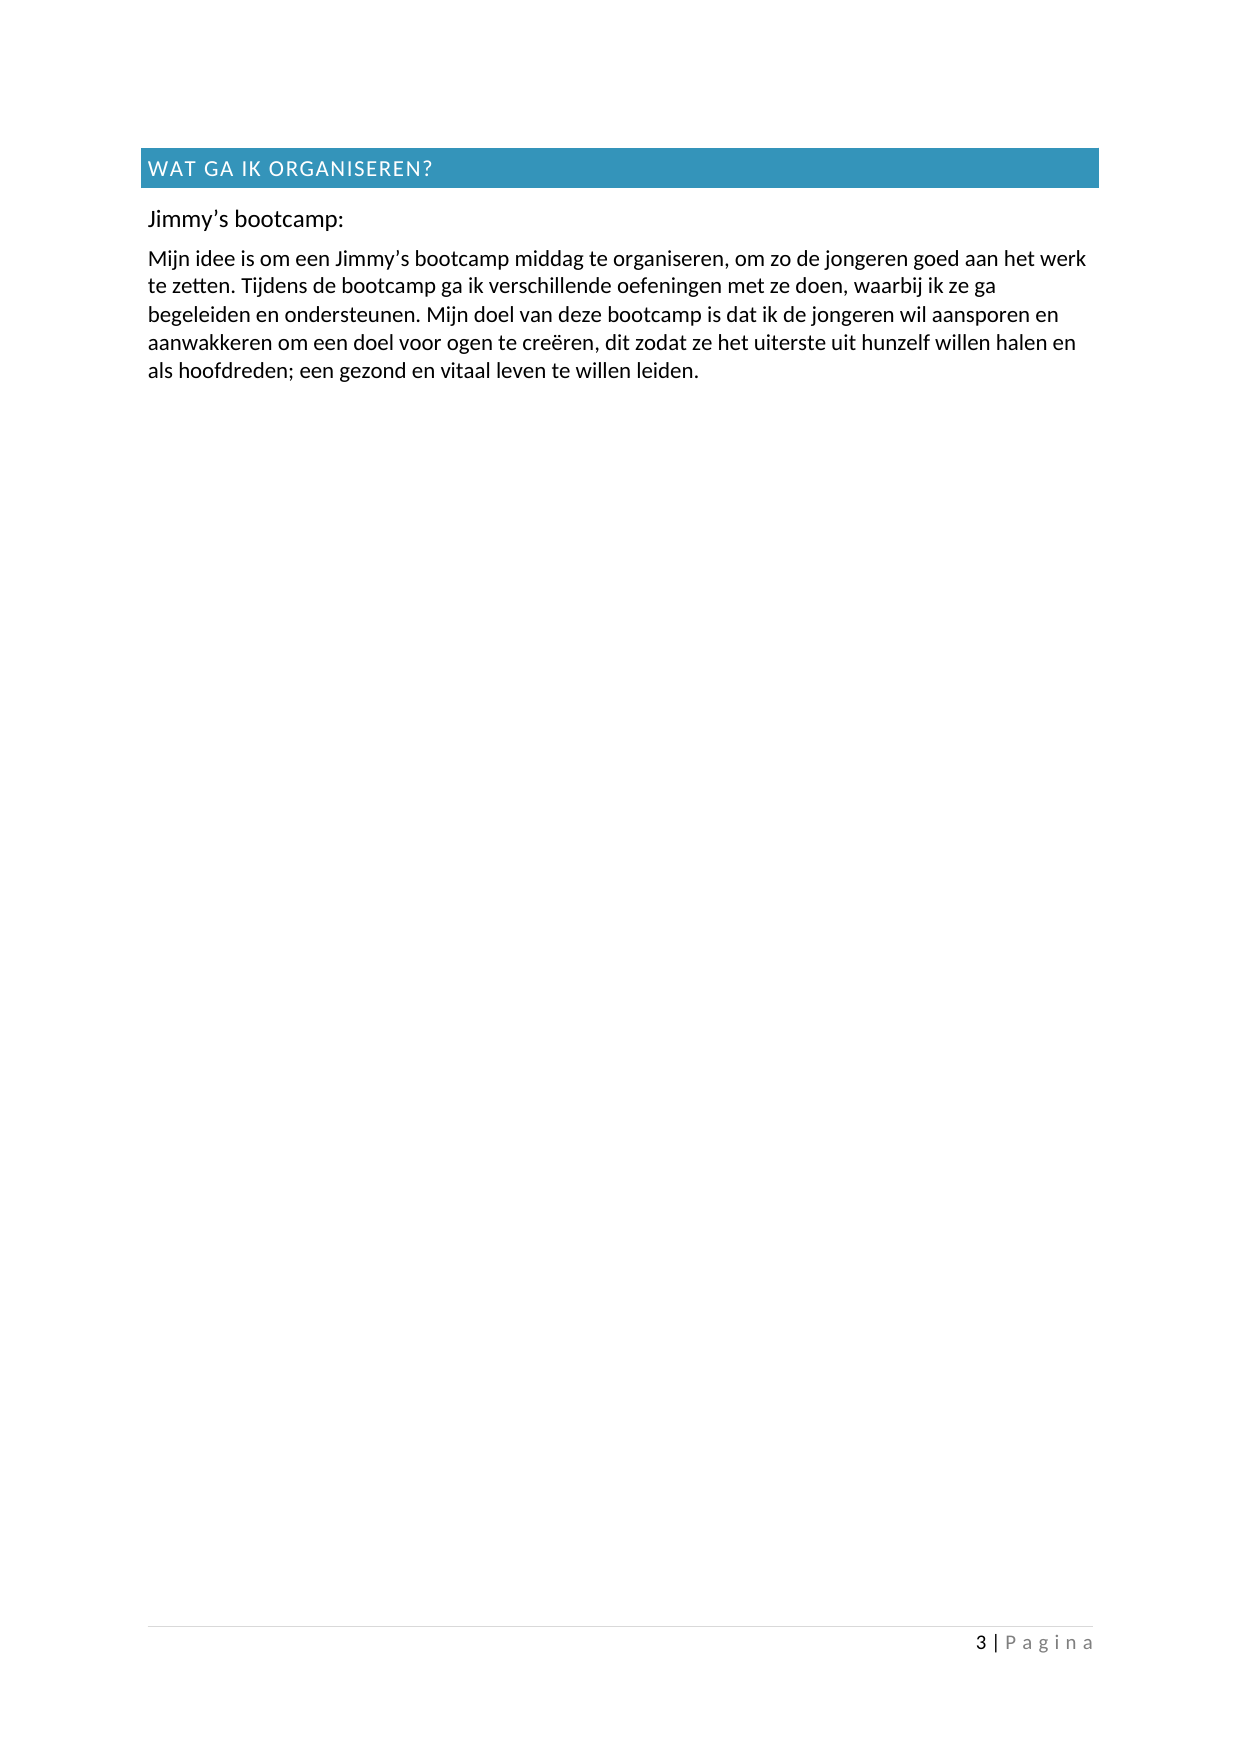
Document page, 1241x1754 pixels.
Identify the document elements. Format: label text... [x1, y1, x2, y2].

subtitle Wat ga ik organiseren? [148, 154, 1093, 182]
text Mijn idee is om een Jimmy’s bootcamp middag te organiseren, om zo de jongeren goed aan het werk te zetten. Tijdens de bootcamp ga ik verschillende oefeningen met ze doen, waarbij ik ze ga begeleiden en ondersteunen. Mijn doel van deze bootcamp is dat ik de jongeren wil aansporen en aanwakkeren om een doel voor ogen te creëren, dit zodat ze het uiterste uit hunzelf willen halen en als hoofdreden; een gezond en vitaal leven te willen leiden. [148, 244, 1093, 384]
text Jimmy’s bootcamp: [148, 203, 1093, 233]
